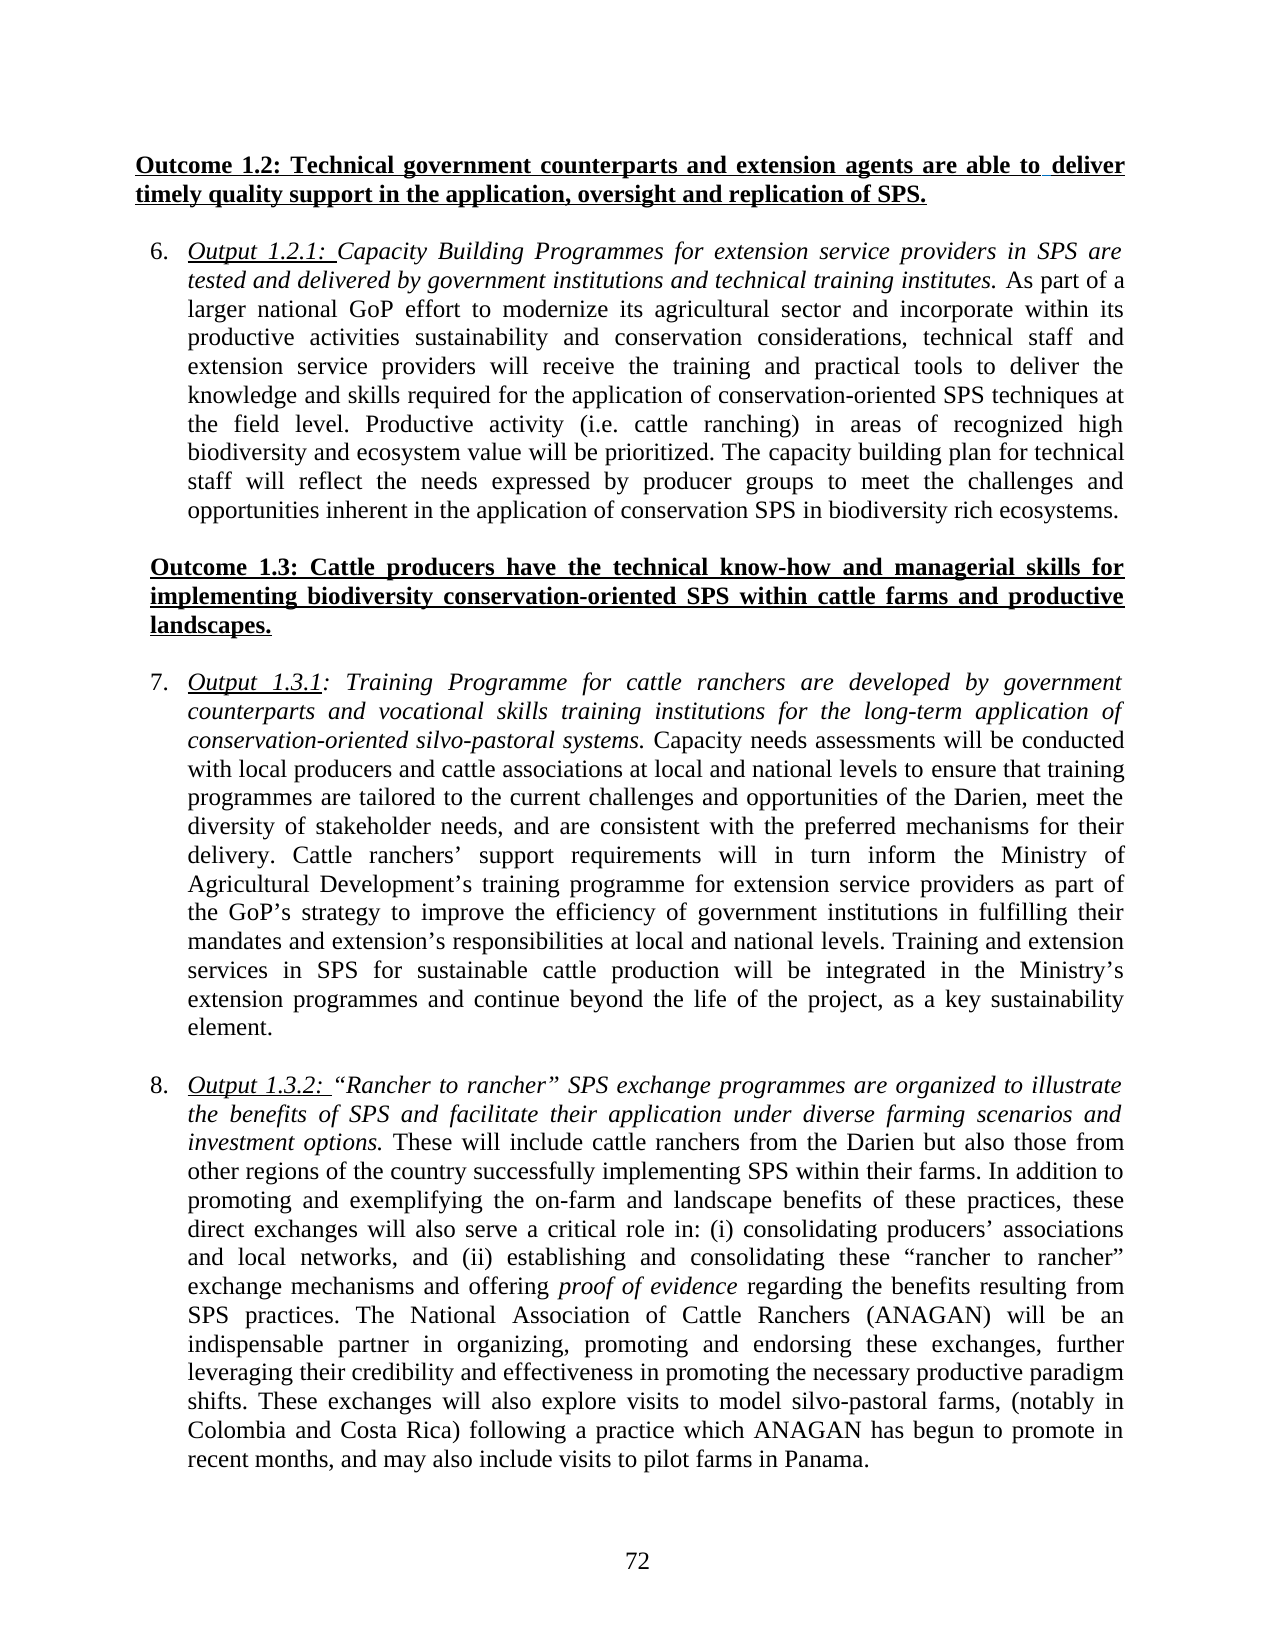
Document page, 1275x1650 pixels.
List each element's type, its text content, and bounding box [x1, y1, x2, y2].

list Outcome 1.3: Cattle producers have the technical know-how and managerial skills for implementing biodiversity conservation-oriented SPS within cattle farms and productive landscapes. [150, 579, 1125, 606]
list Output 1.2.1: Capacity Building Programmes for extension service providers in SPS are tested and delivered by government institutions and technical training institutes. As part of a larger national GoP effort to modernize its agricultural sector and incorporate within its productive activities sustainability and conservation considerations, technical staff and extension service providers will receive the training and practical tools to deliver the knowledge and skills required for the application of conservation-oriented SPS techniques at the field level. Productive activity (i.e. cattle ranching) in areas of recognized high biodiversity and ecosystem value will be prioritized. The capacity building plan for technical staff will reflect the needs expressed by producer groups to meet the challenges and opportunities inherent in the application of conservation SPS in biodiversity rich ecosystems. [150, 236, 1125, 524]
list Output 1.3.2: “Rancher to rancher” SPS exchange programmes are organized to illustrate the benefits of SPS and facilitate their application under diverse farming scenarios and investment options. These will include cattle ranchers from the Darien but also those from other regions of the country successfully implementing SPS within their farms. In addition to promoting and exemplifying the on-farm and landscape benefits of these practices, these direct exchanges will also serve a critical role in: (i) consolidating producers’ associations and local networks, and (ii) establishing and consolidating these “rancher to rancher” exchange mechanisms and offering proof of evidence regarding the benefits resulting from SPS practices. The National Association of Cattle Ranchers (ANAGAN) will be an indispensable partner in organizing, promoting and endorsing these exchanges, further leveraging their credibility and effectiveness in promoting the necessary productive paradigm shifts. These exchanges will also explore visits to model silvo-pastoral farms, (notably in Colombia and Costa Rica) following a practice which ANAGAN has begun to promote in recent months, and may also include visits to pilot farms in Panama. [150, 1070, 1125, 1472]
list Outcome 1.3: Cattle producers have the technical know-how and managerial skills for implementing biodiversity conservation-oriented SPS within cattle farms and productive landscapes. [150, 608, 1125, 639]
text Outcome 1.2: Technical government counterparts and extension agents are able to deliver timely quality support in the application, oversight and replication of SPS. [135, 150, 1125, 207]
list Output 1.3.1: Training Programme for cattle ranchers are developed by government counterparts and vocational skills training institutions for the long-term application of conservation-oriented silvo-pastoral systems. Capacity needs assessments will be conducted with local producers and cattle associations at local and national levels to ensure that training programmes are tailored to the current challenges and opportunities of the Darien, meet the diversity of stakeholder needs, and are consistent with the preferred mechanisms for their delivery. Cattle ranchers’ support requirements will in turn inform the Ministry of Agricultural Development’s training programme for extension service providers as part of the GoP’s strategy to improve the efficiency of government institutions in fulfilling their mandates and extension’s responsibilities at local and national levels. Training and extension services in SPS for sustainable cattle production will be integrated in the Ministry’s extension programmes and continue beyond the life of the project, as a key sustainability element. [150, 667, 1125, 1041]
list Outcome 1.3: Cattle producers have the technical know-how and managerial skills for implementing biodiversity conservation-oriented SPS within cattle farms and productive landscapes. [150, 552, 1125, 577]
